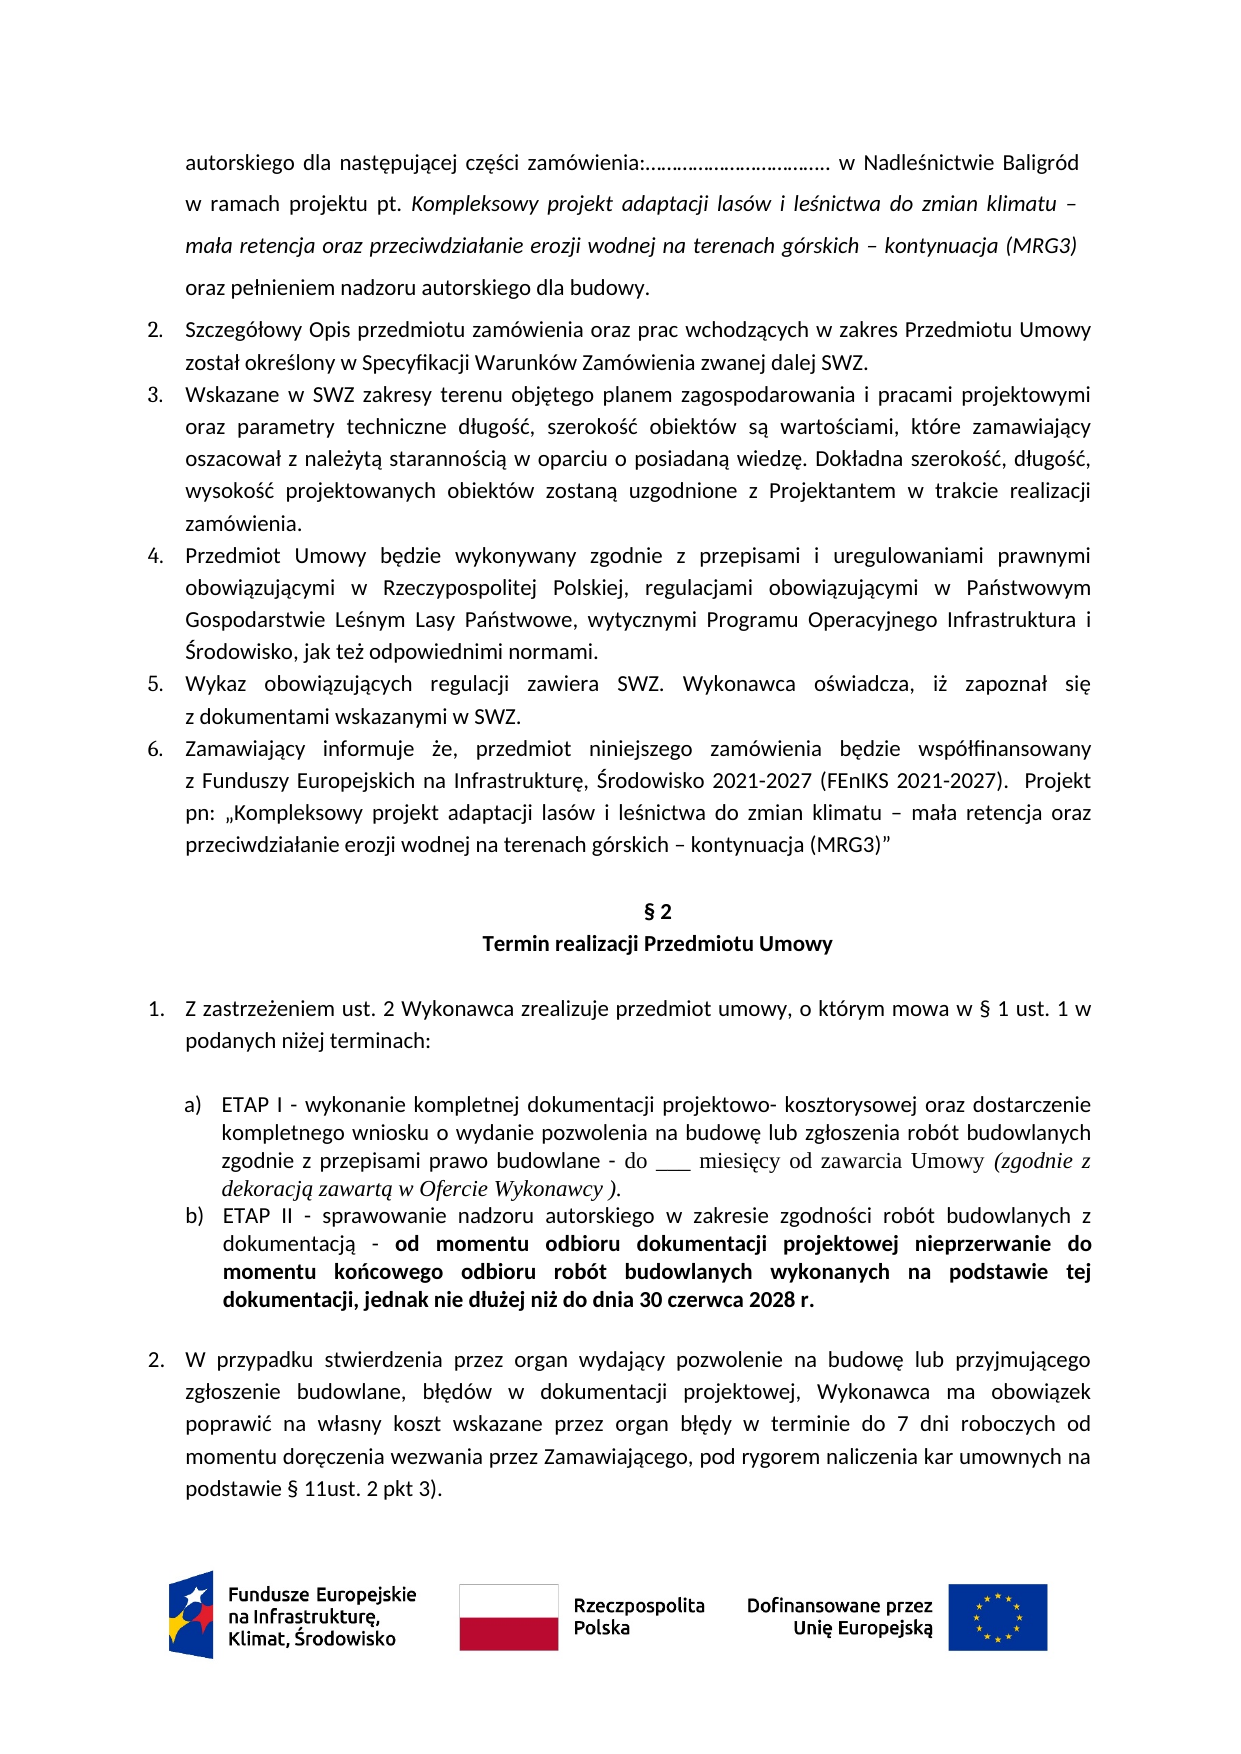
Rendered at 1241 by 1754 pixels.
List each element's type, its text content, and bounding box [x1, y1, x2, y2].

list W przypadku stwierdzenia przez organ wydający pozwolenie na budowę lub przyjmującego zgłoszenie budowlane, błędów w dokumentacji projektowej, Wykonawca ma obowiązek poprawić na własny koszt wskazane przez organ błędy w terminie do 7 dni roboczych od momentu doręczenia wezwania przez Zamawiającego, pod rygorem naliczenia kar umownych na podstawie § 11ust. 2 pkt 3). [148, 1345, 1093, 1502]
list ETAP II - sprawowanie nadzoru autorskiego w zakresie zgodności robót budowlanych z dokumentacją - od momentu odbioru dokumentacji projektowej nieprzerwanie do momentu końcowego odbioru robót budowlanych wykonanych na podstawie tej dokumentacji, jednak nie dłużej niż do dnia 30 czerwca 2028 r. [185, 1201, 1093, 1313]
list Wykaz obowiązujących regulacji zawiera SWZ. Wykonawca oświadcza, iż zapoznał się z dokumentami wskazanymi w SWZ. [148, 669, 1093, 730]
list § 2 [223, 897, 1093, 925]
list Wskazane w SWZ zakresy terenu objętego planem zagospodarowania i pracami projektowymi oraz parametry techniczne długość, szerokość obiektów są wartościami, które zamawiający oszacował z należytą starannością w oparciu o posiadaną wiedzę. Dokładna szerokość, długość, wysokość projektowanych obiektów zostaną uzgodnione z Projektantem w trakcie realizacji zamówienia. [148, 380, 1093, 537]
list ETAP I - wykonanie kompletnej dokumentacji projektowo- kosztorysowej oraz dostarczenie kompletnego wniosku o wydanie pozwolenia na budowę lub zgłoszenia robót budowlanych zgodnie z przepisami prawo budowlane - do ___ miesięcy od zawarcia Umowy (zgodnie z dekoracją zawartą w Ofercie Wykonawcy ). [184, 1091, 1093, 1201]
list Z zastrzeżeniem ust. 2 Wykonawca zrealizuje przedmiot umowy, o którym mowa w § 1 ust. 1 w podanych niżej terminach: [148, 994, 1093, 1054]
list Przedmiot Umowy będzie wykonywany zgodnie z przepisami i uregulowaniami prawnymi obowiązującymi w Rzeczypospolitej Polskiej, regulacjami obowiązującymi w Państwowym Gospodarstwie Leśnym Lasy Państwowe, wytycznymi Programu Operacyjnego Infrastruktura i Środowisko, jak też odpowiednimi normami. [148, 541, 1093, 665]
list Termin realizacji Przedmiotu Umowy [223, 929, 1093, 958]
list Szczegółowy Opis przedmiotu zamówienia oraz prac wchodzących w zakres Przedmiotu Umowy został określony w Specyfikacji Warunków Zamówienia zwanej dalej SWZ. [148, 316, 1093, 376]
list Zamawiający informuje że, przedmiot niniejszego zamówienia będzie współfinansowany z Funduszy Europejskich na Infrastrukturę, Środowisko 2021-2027 (FEnIKS 2021-2027). Projekt pn: „Kompleksowy projekt adaptacji lasów i leśnictwa do zmian klimatu – mała retencja oraz przeciwdziałanie erozji wodnej na terenach górskich – kontynuacja (MRG3)” [148, 734, 1093, 858]
picture [147, 1548, 1069, 1681]
